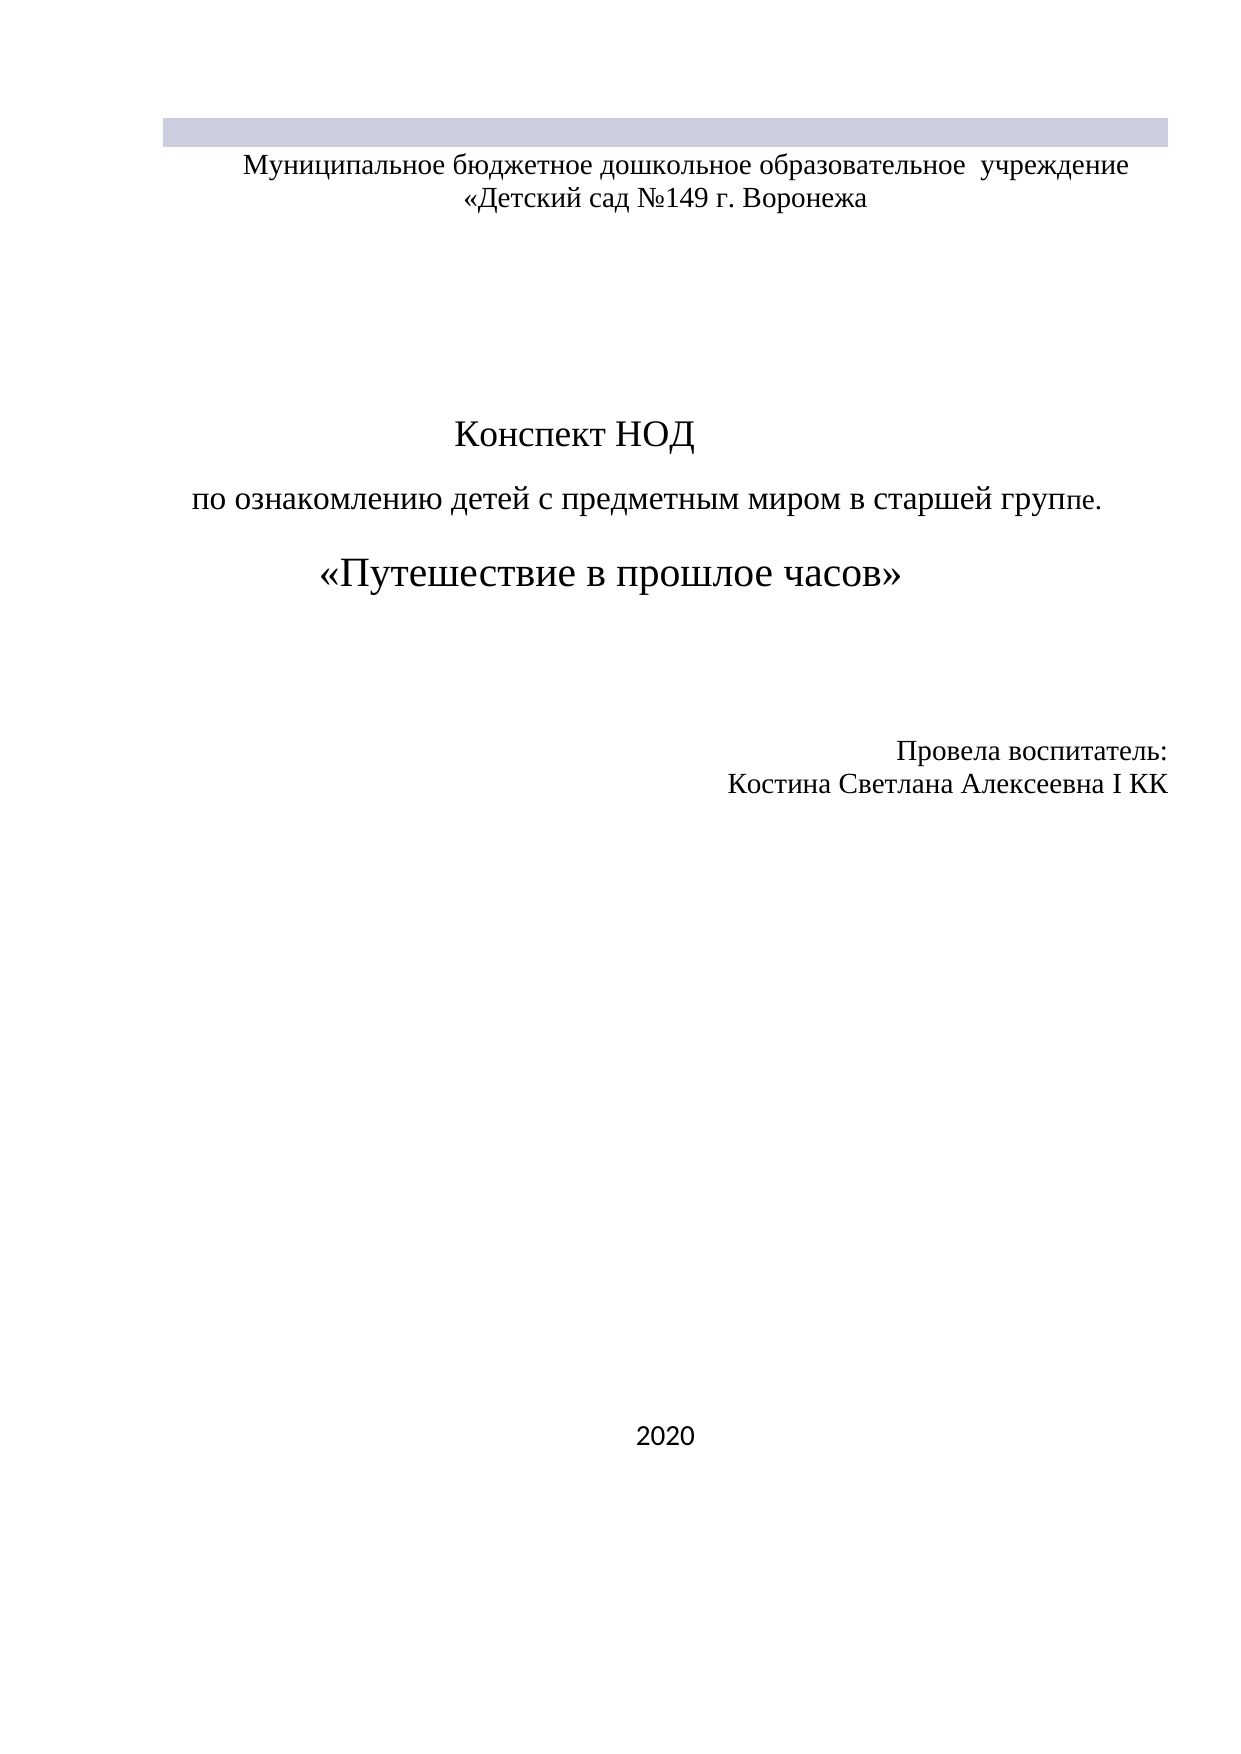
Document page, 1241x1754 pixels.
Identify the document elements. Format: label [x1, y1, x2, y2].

table_cell [163, 147, 1168, 1584]
table_header [163, 118, 1168, 147]
